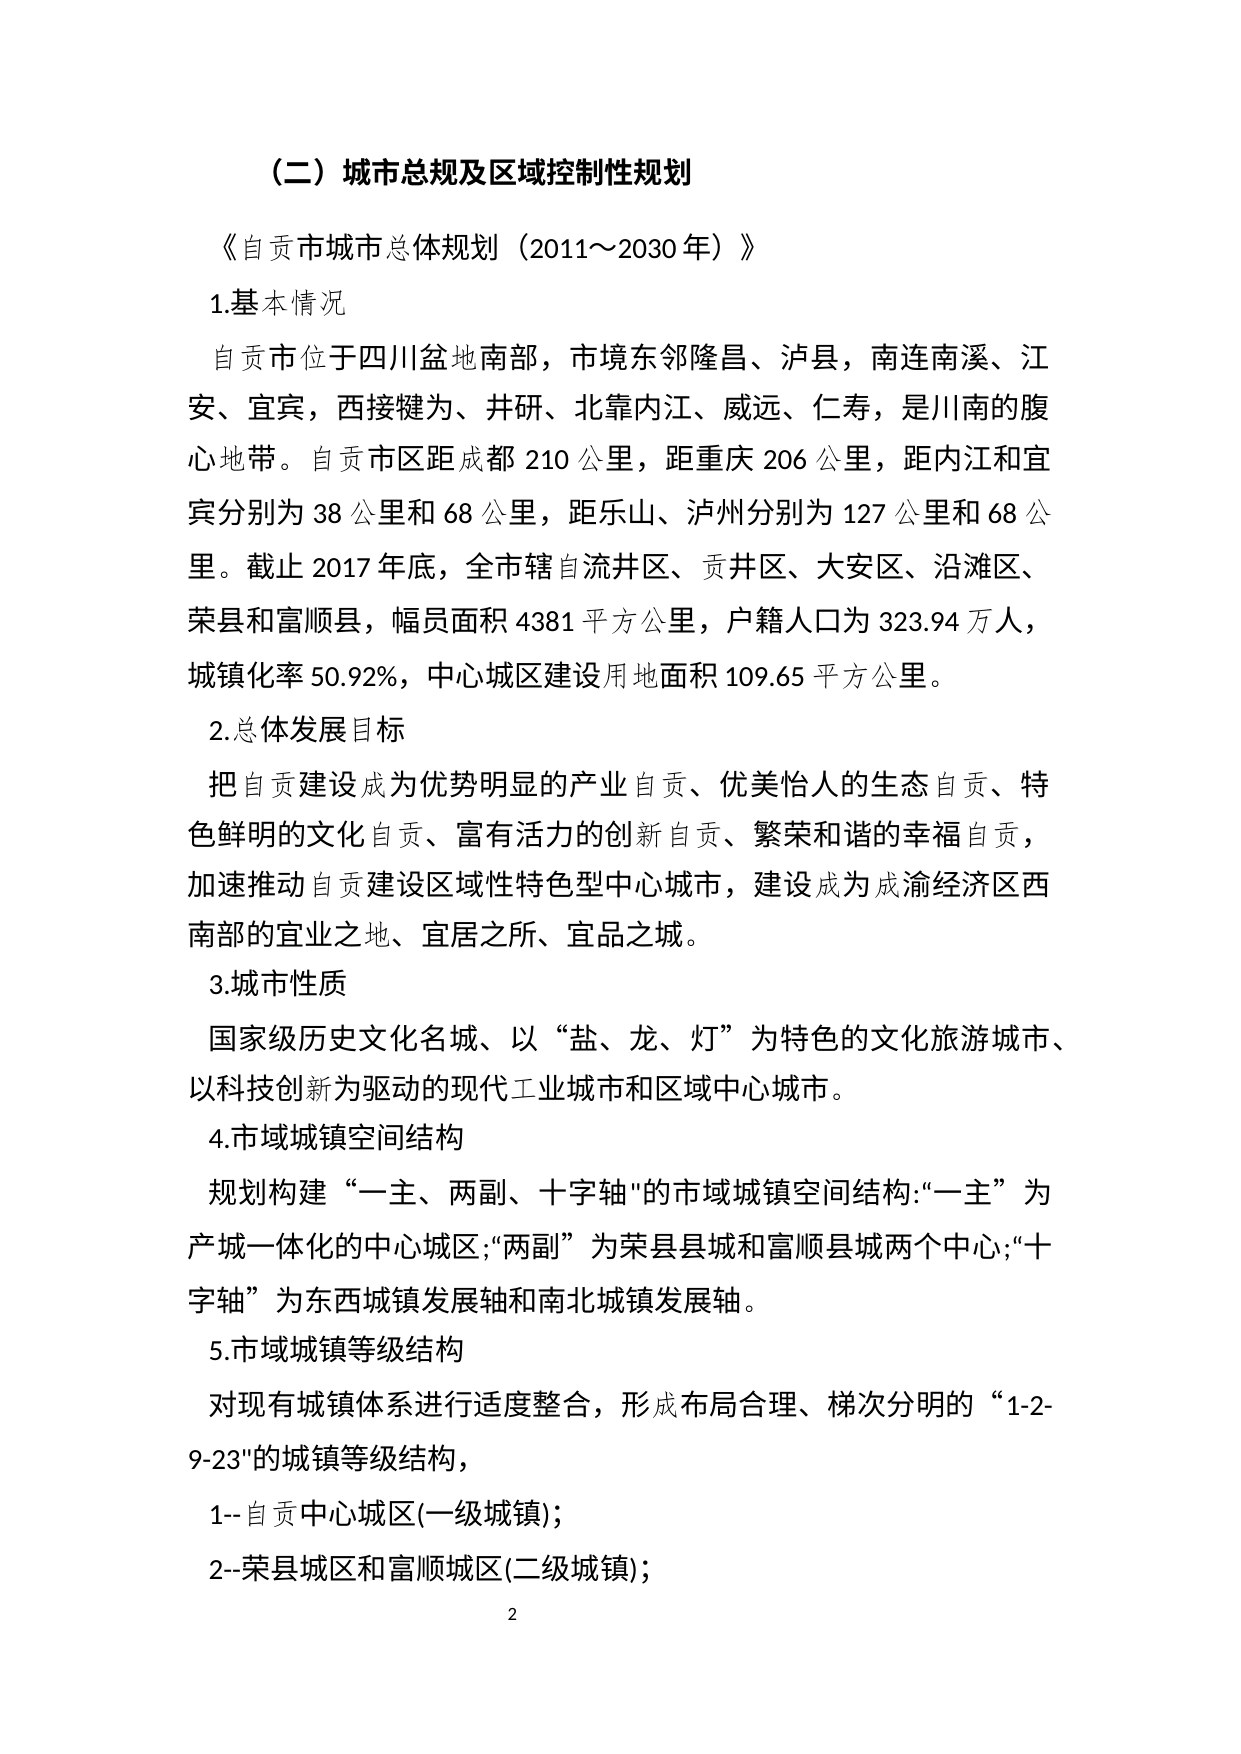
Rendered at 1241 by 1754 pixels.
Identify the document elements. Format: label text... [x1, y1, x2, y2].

text 5.市域城镇等级结构 [187, 1332, 1053, 1368]
text 国家级历史文化名城、以“盐、龙、灯”为特色的文化旅游城市、以科技创新为驱动的现代工业城市和区域中心城市。 [187, 1020, 1053, 1103]
text 《自贡市城市总体规划（2011～2030年）》 [187, 230, 1053, 266]
text 2--荣县城区和富顺城区(二级城镇)； [187, 1550, 1053, 1586]
text 1--自贡中心城区(一级城镇)； [187, 1495, 1053, 1532]
text 2.总体发展目标 [187, 712, 1053, 748]
subtitle 城市总规及区域控制性规划 [187, 150, 1053, 192]
text 3.城市性质 [187, 966, 1053, 1002]
text 4.市域城镇空间结构 [187, 1120, 1053, 1156]
text 自贡市位于四川盆地南部，市境东邻隆昌、泸县，南连南溪、江安、宜宾，西接犍为、井研、北靠内江、威远、仁寿，是川南的腹心地带。自贡市区距成都 210公里，距重庆 206公里，距内江和宜宾分别为38公里和68公里，距乐山、泸州分别为127公里和68公里。截止 2017 年底，全市辖自流井区、贡井区、大安区、沿滩区、荣县和富顺县，幅员面积 4381平方公里，户籍人口为323.94万人，城镇化率50.92%，中心城区建设用地面积109.65平方公里。 [187, 339, 1053, 693]
text 把自贡建设成为优势明显的产业自贡、优美怡人的生态自贡、特色鲜明的文化自贡、富有活力的创新自贡、繁荣和谐的幸福自贡，加速推动自贡建设区域性特色型中心城市，建设成为成渝经济区西南部的宜业之地、宜居之所、宜品之城。 [187, 766, 1053, 949]
text 规划构建“一主、两副、十字轴"的市域城镇空间结构:“一主”为产城一体化的中心城区;“两副”为荣县县城和富顺县城两个中心;“十字轴”为东西城镇发展轴和南北城镇发展轴。 [187, 1174, 1053, 1315]
text 1.基本情况 [187, 284, 1053, 321]
text 对现有城镇体系进行适度整合，形成布局合理、梯次分明的“1-2-9-23"的城镇等级结构， [187, 1386, 1053, 1477]
